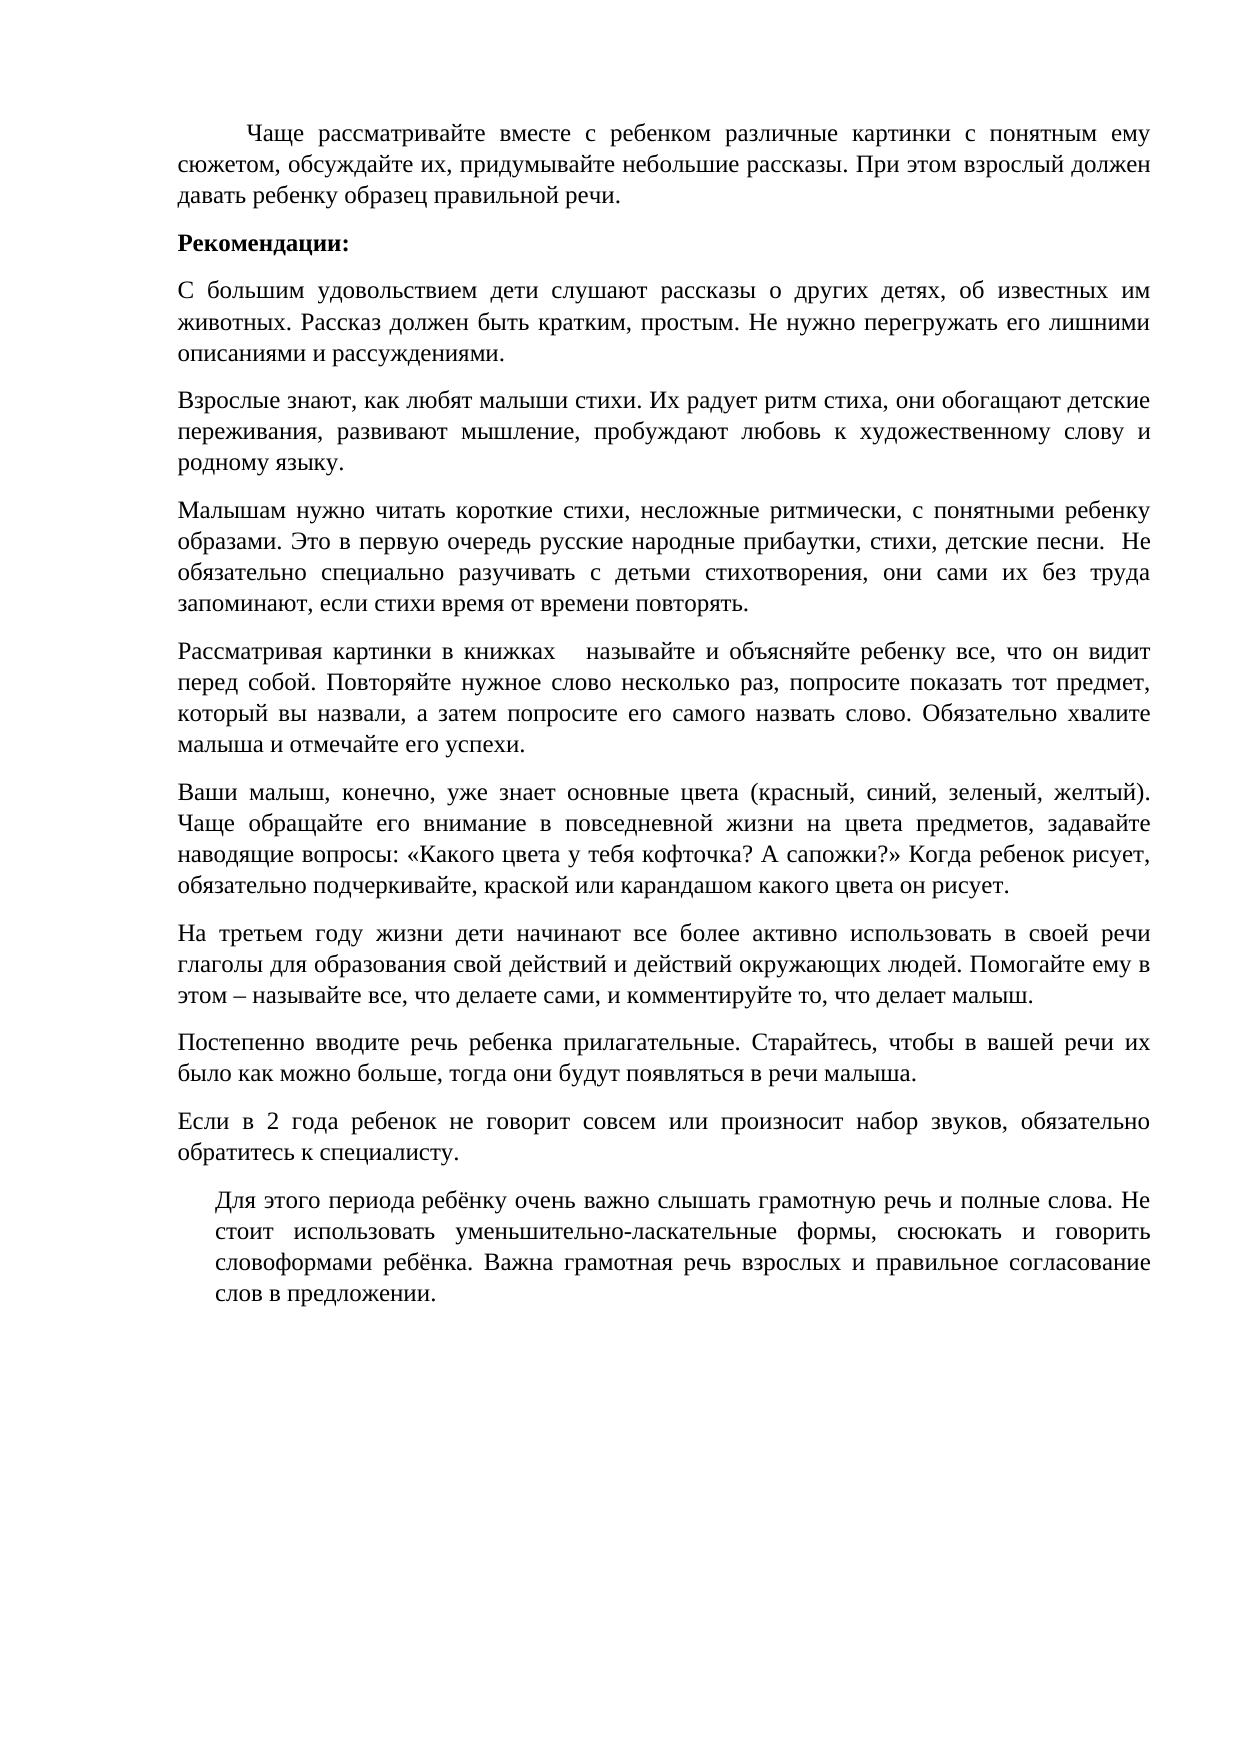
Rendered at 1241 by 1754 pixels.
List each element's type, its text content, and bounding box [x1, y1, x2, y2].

text Рекомендации: [177, 228, 1152, 257]
text Взрослые знают, как любят малыши стихи. Их радует ритм стиха, они обогащают детские переживания, развивают мышление, пробуждают любовь к художественному слову и родному языку. [177, 385, 1152, 476]
text Малышам нужно читать короткие стихи, несложные ритмически, с понятными ребенку образами. Это в первую очередь русские народные прибаутки, стихи, детские песни. Не обязательно специально разучивать с детьми стихотворения, они сами их без труда запоминают, если стихи время от времени повторять. [177, 495, 1152, 617]
text Если в 2 года ребенок не говорит совсем или произносит набор звуков, обязательно обратитесь к специалисту. [177, 1106, 1152, 1166]
text На третьем году жизни дети начинают все более активно использовать в своей речи глаголы для образования свой действий и действий окружающих людей. Помогайте ему в этом – называйте все, что делаете сами, и комментируйте то, что делает малыш. [177, 918, 1152, 1008]
text Постепенно вводите речь ребенка прилагательные. Старайтесь, чтобы в вашей речи их было как можно больше, тогда они будут появляться в речи малыша. [177, 1027, 1152, 1087]
text Ваши малыш, конечно, уже знает основные цвета (красный, синий, зеленый, желтый). Чаще обращайте его внимание в повседневной жизни на цвета предметов, задавайте наводящие вопросы: «Какого цвета у тебя кофточка? А сапожки?» Когда ребенок рисует, обязательно подчеркивайте, краской или карандашом какого цвета он рисует. [177, 777, 1152, 899]
text Рассматривая картинки в книжках называйте и объясняйте ребенку все, что он видит перед собой. Повторяйте нужное слово несколько раз, попросите показать тот предмет, который вы назвали, а затем попросите его самого назвать слово. Обязательно хвалите малыша и отмечайте его успехи. [177, 636, 1152, 758]
text Для этого периода ребёнку очень важно слышать грамотную речь и полные слова. Не стоит использовать уменьшительно-ласкательные формы, сюсюкать и говорить словоформами ребёнка. Важна грамотная речь взрослых и правильное согласование слов в предложении. [215, 1185, 1152, 1307]
text С большим удовольствием дети слушают рассказы о других детях, об известных им животных. Рассказ должен быть кратким, простым. Не нужно перегружать его лишними описаниями и рассуждениями. [177, 276, 1152, 366]
text Чаще рассматривайте вместе с ребенком различные картинки с понятным ему сюжетом, обсуждайте их, придумывайте небольшие рассказы. При этом взрослый должен давать ребенку образец правильной речи. [177, 118, 1152, 209]
